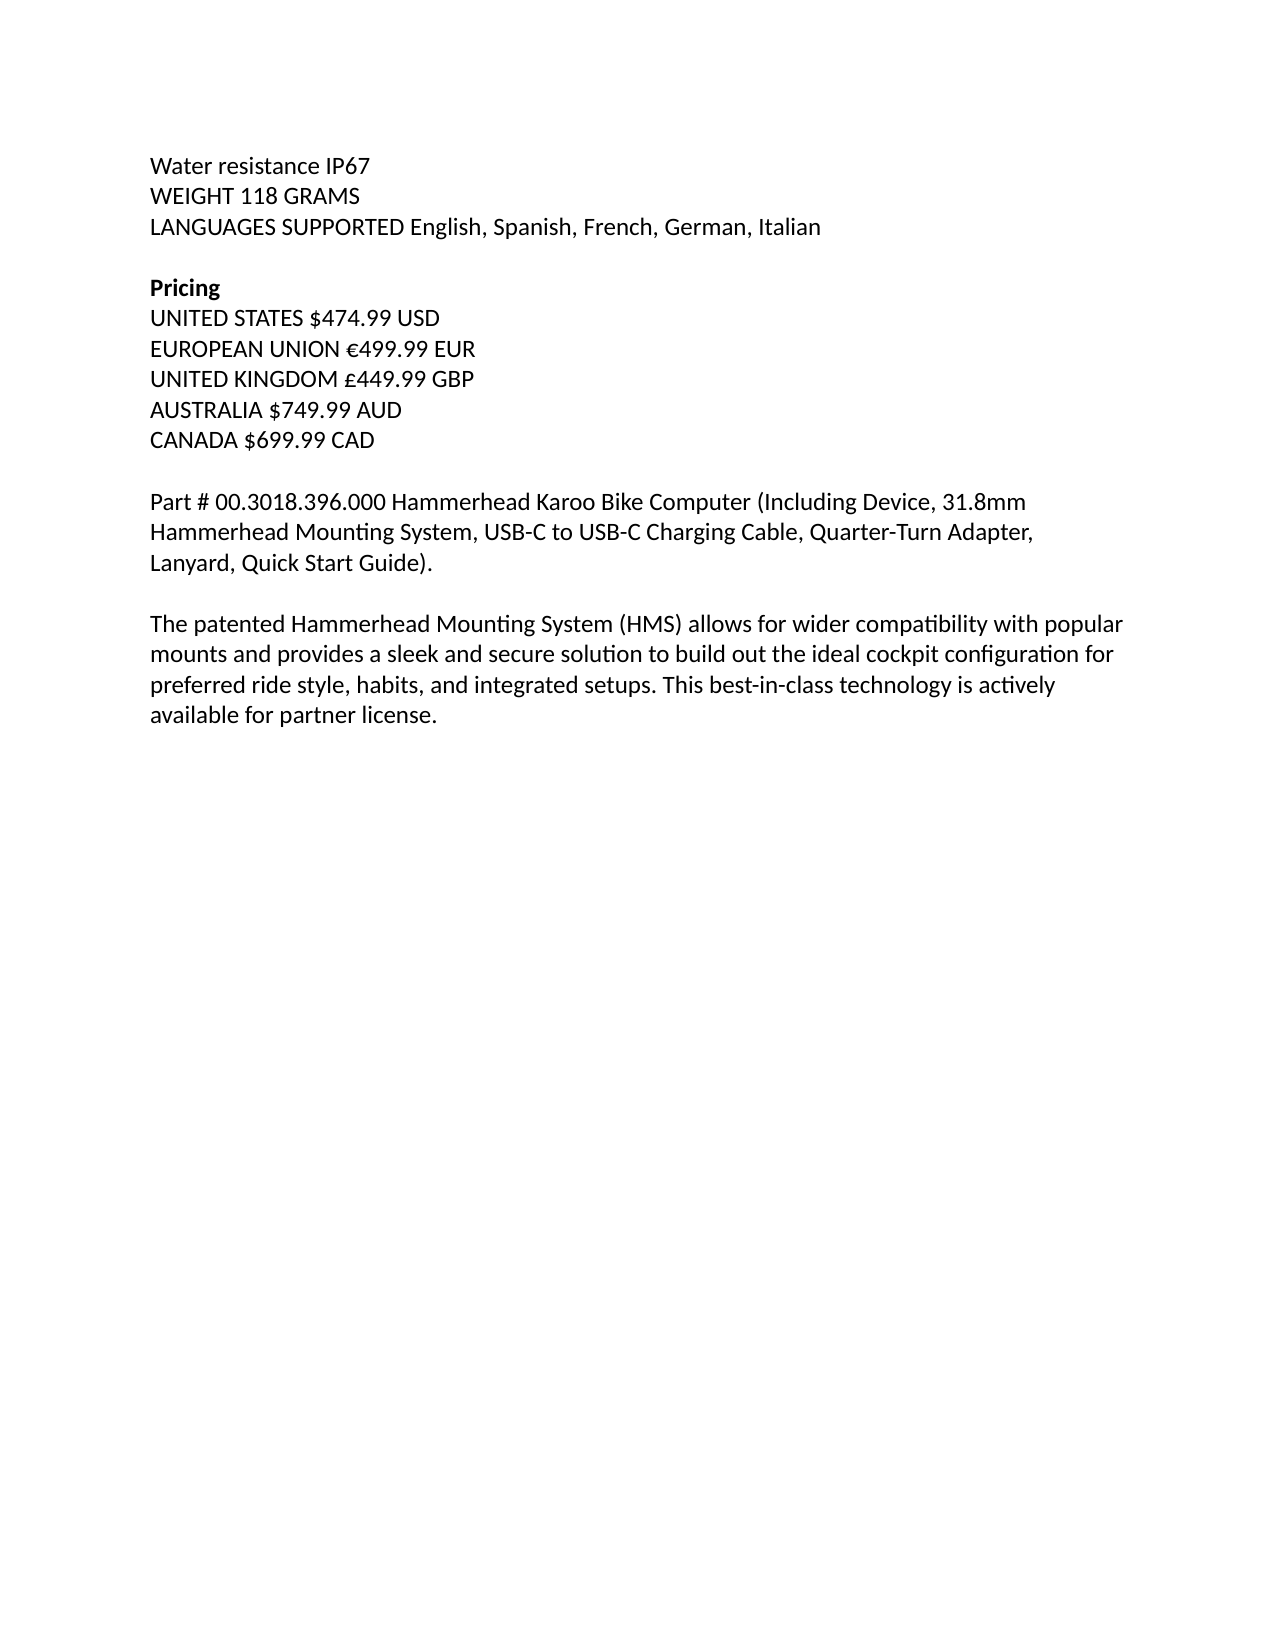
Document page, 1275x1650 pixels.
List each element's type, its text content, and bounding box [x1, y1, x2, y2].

text EUROPEAN UNION €499.99 EUR [150, 333, 1125, 364]
text Pricing [150, 272, 1125, 303]
text The patented Hammerhead Mounting System (HMS) allows for wider compatibility with popular mounts and provides a sleek and secure solution to build out the ideal cockpit configuration for preferred ride style, habits, and integrated setups. This best-in-class technology is actively available for partner license. [150, 608, 1125, 730]
text UNITED STATES $474.99 USD [150, 303, 1125, 333]
text AUSTRALIA $749.99 AUD [150, 394, 1125, 425]
text UNITED KINGDOM £449.99 GBP [150, 364, 1125, 394]
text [150, 150, 1125, 242]
text CANADA $699.99 CAD [150, 425, 1125, 455]
text Part # 00.3018.396.000 Hammerhead Karoo Bike Computer (Including Device, 31.8mm Hammerhead Mounting System, USB-C to USB-C Charging Cable, Quarter-Turn Adapter, Lanyard, Quick Start Guide). [150, 486, 1125, 577]
